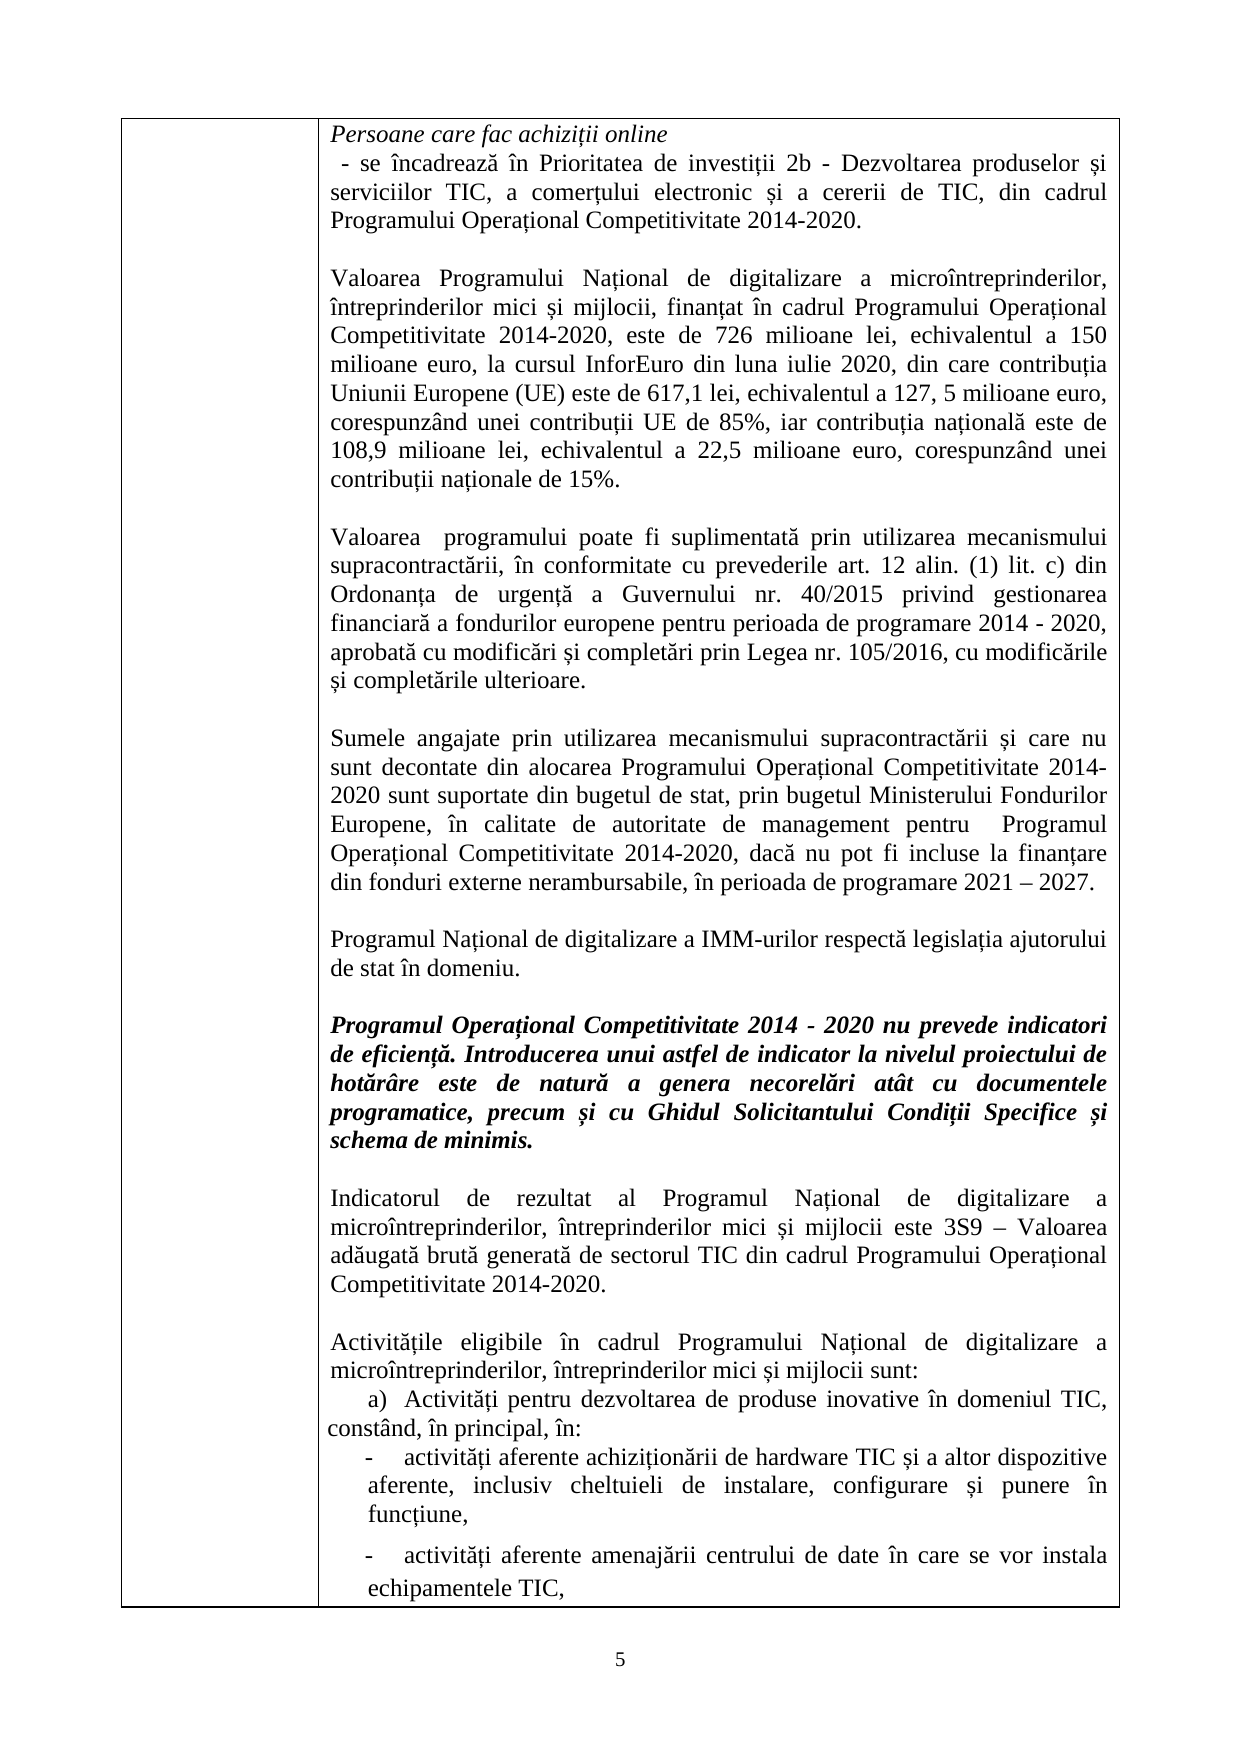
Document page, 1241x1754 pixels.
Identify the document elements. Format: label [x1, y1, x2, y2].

table_cell [122, 119, 318, 1606]
table_cell [319, 119, 1119, 1606]
